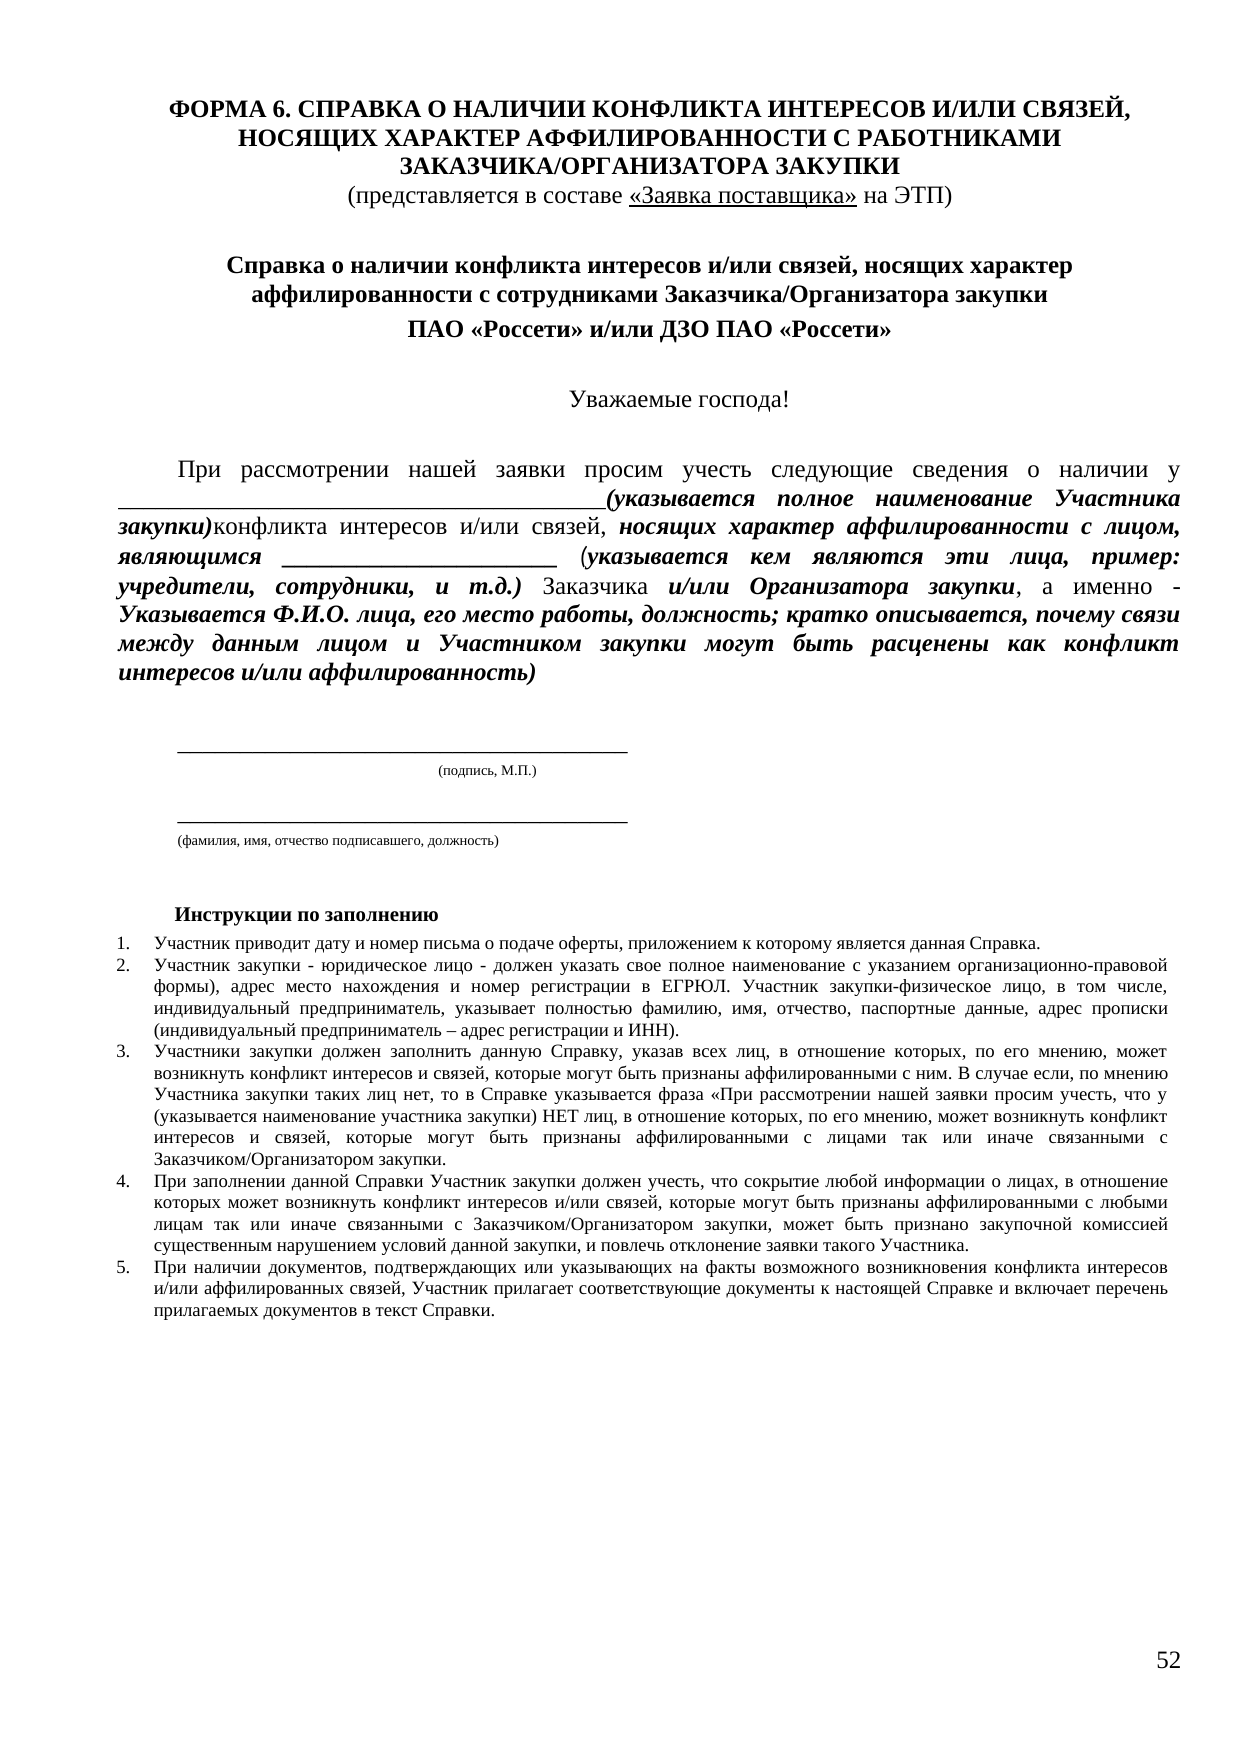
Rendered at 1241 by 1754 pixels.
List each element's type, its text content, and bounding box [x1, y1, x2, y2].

subtitle ФОРМА 6. Справка о наличии конфликта интересов и/или связей, носящих характер аффилированности с работниками Заказчика/Организатора закупки [118, 94, 1181, 180]
text (подпись, М.П.) [118, 762, 797, 791]
list Участник закупки - юридическое лицо - должен указать свое полное наименование с указанием организационно-правовой формы), адрес место нахождения и номер регистрации в ЕГРЮЛ. Участник закупки-физическое лицо, в том числе, индивидуальный предприниматель, указывает полностью фамилию, имя, отчество, паспортные данные, адрес прописки (индивидуальный предприниматель – адрес регистрации и ИНН). [116, 954, 1169, 1040]
text При рассмотрении нашей заявки просим учесть следующие сведения о наличии у _______________________________________(указывается полное наименование Участника закупки)конфликта интересов и/или связей, носящих характер аффилированности с лицом, являющимся ______________________ (указывается кем являются эти лица, пример: учредители, сотрудники, и т.д.) Заказчика и/или Организатора закупки, а именно - Указывается Ф.И.О. лица, его место работы, должность; кратко описывается, почему связи между данным лицом и Участником закупки могут быть расценены как конфликт интересов и/или аффилированность) [118, 454, 1181, 686]
text ПАО «Россети» и/или ДЗО ПАО «Россети» [118, 314, 1181, 343]
list При наличии документов, подтверждающих или указывающих на факты возможного возникновения конфликта интересов и/или аффилированных связей, Участник прилагает соответствующие документы к настоящей Справке и включает перечень прилагаемых документов в текст Справки. [116, 1256, 1169, 1320]
list При заполнении данной Справки Участник закупки должен учесть, что сокрытие любой информации о лицах, в отношение которых может возникнуть конфликт интересов и/или связей, которые могут быть признаны аффилированными с любыми лицам так или иначе связанными с Заказчиком/Организатором закупки, может быть признано закупочной комиссией существенным нарушением условий данной закупки, и повлечь отклонение заявки такого Участника. [116, 1169, 1169, 1256]
text (представляется в составе «Заявка поставщика» на ЭТП) [118, 180, 1181, 209]
list Участник приводит дату и номер письма о подаче оферты, приложением к которому является данная Справка. [116, 932, 1169, 954]
text Справка о наличии конфликта интересов и/или связей, носящих характер аффилированности с сотрудниками Заказчика/Организатора закупки [118, 250, 1181, 308]
text Инструкции по заполнению [118, 902, 1181, 926]
text ____________________________________ [118, 797, 1181, 826]
text ____________________________________ [118, 727, 1181, 756]
list Участники закупки должен заполнить данную Справку, указав всех лиц, в отношение которых, по его мнению, может возникнуть конфликт интересов и связей, которые могут быть признаны аффилированными с ним. В случае если, по мнению Участника закупки таких лиц нет, то в Справке указывается фраза «При рассмотрении нашей заявки просим учесть, что у (указывается наименование участника закупки) НЕТ лиц, в отношение которых, по его мнению, может возникнуть конфликт интересов и связей, которые могут быть признаны аффилированными с лицами так или иначе связанными с Заказчиком/Организатором закупки. [116, 1040, 1169, 1169]
text Уважаемые господа! [118, 384, 1181, 413]
text (фамилия, имя, отчество подписавшего, должность) [118, 832, 1181, 861]
